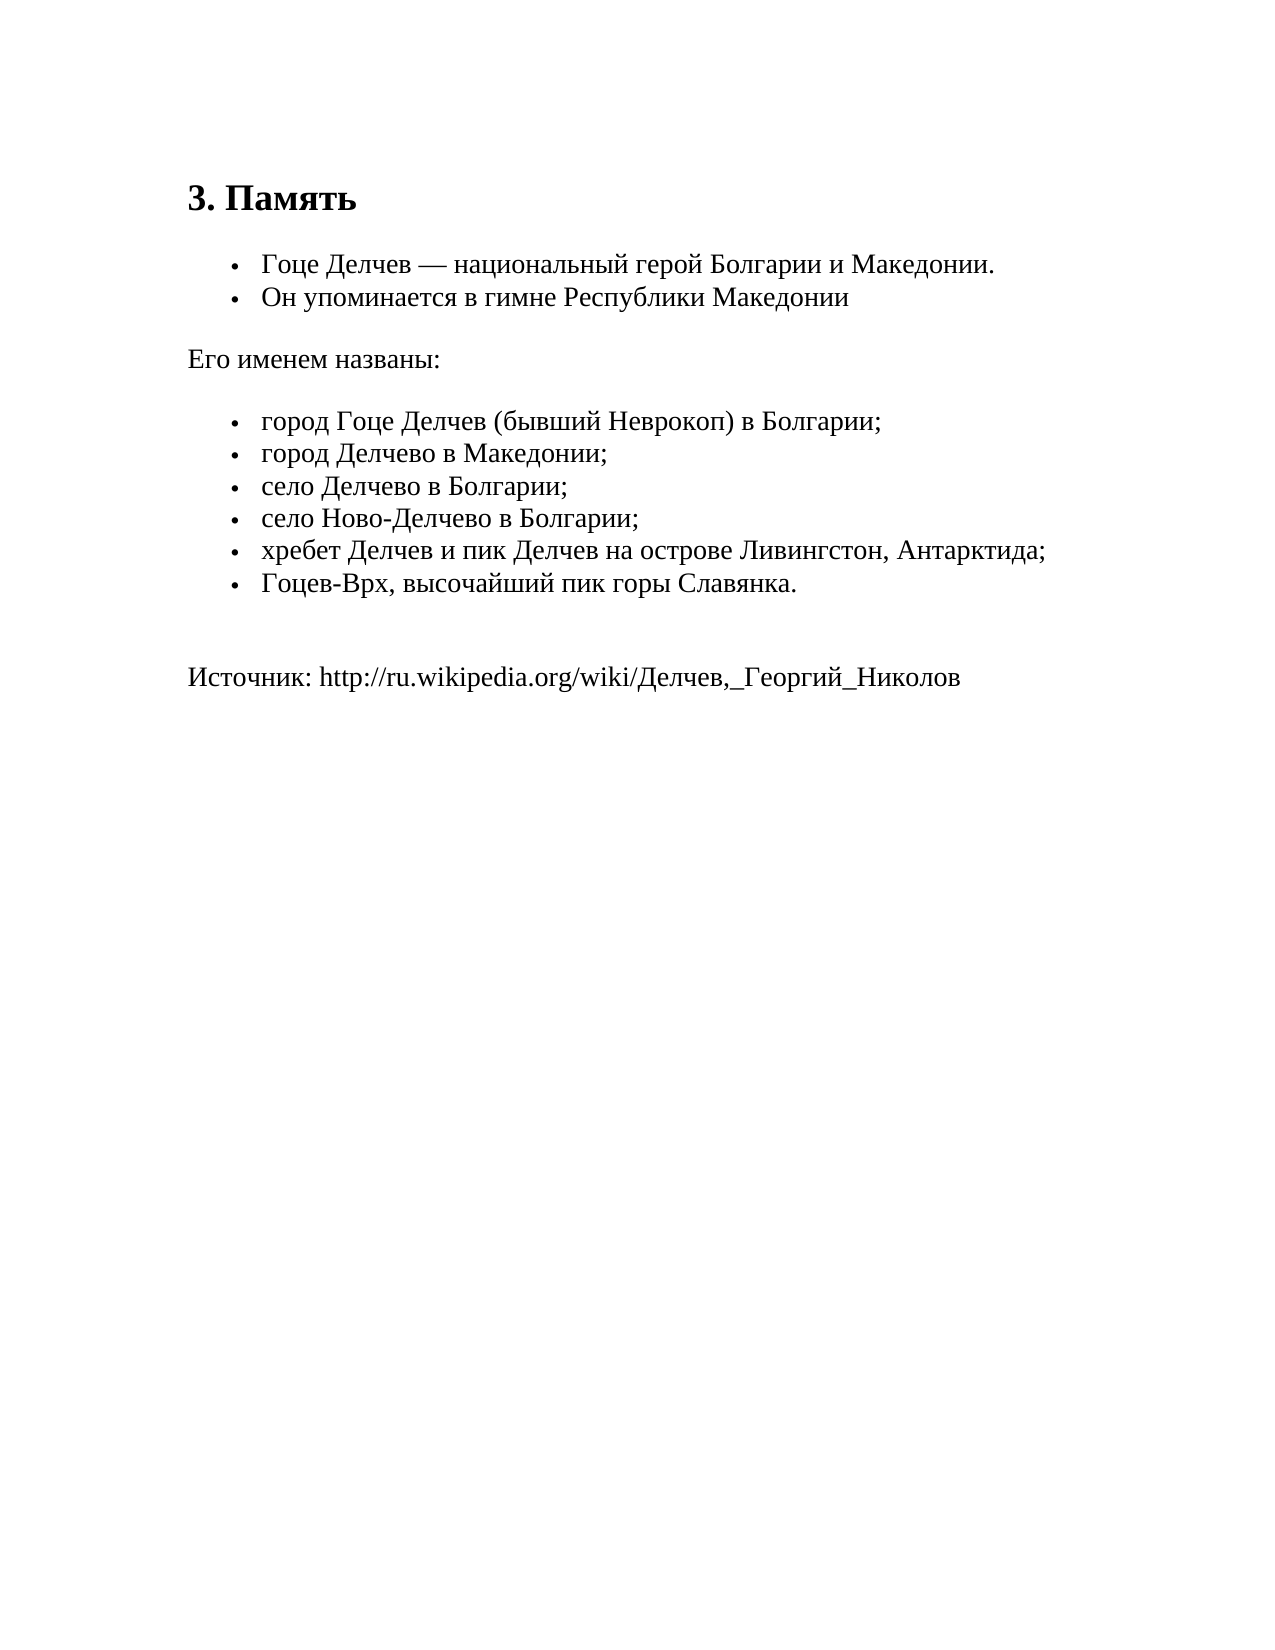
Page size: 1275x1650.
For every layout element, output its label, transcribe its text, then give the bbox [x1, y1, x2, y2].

list Он упоминается в гимне Республики Македонии [232, 280, 1087, 312]
list Гоцев-Врх, высочайший пик горы Славянка. [232, 566, 1087, 598]
list город Гоце Делчев (бывший Неврокоп) в Болгарии; [232, 404, 1087, 436]
list село Ново-Делчево в Болгарии; [232, 501, 1087, 533]
list город Делчево в Македонии; [232, 436, 1087, 468]
list хребет Делчев и пик Делчев на острове Ливингстон, Антарктида; [232, 533, 1087, 566]
text Источник: http://ru.wikipedia.org/wiki/Делчев,_Георгий_Николов [187, 628, 1087, 692]
list 3. Память [187, 175, 1087, 218]
list Гоце Делчев — национальный герой Болгарии и Македонии. [232, 248, 1087, 280]
text Его именем названы: [187, 342, 1087, 374]
list село Делчево в Болгарии; [232, 468, 1087, 501]
